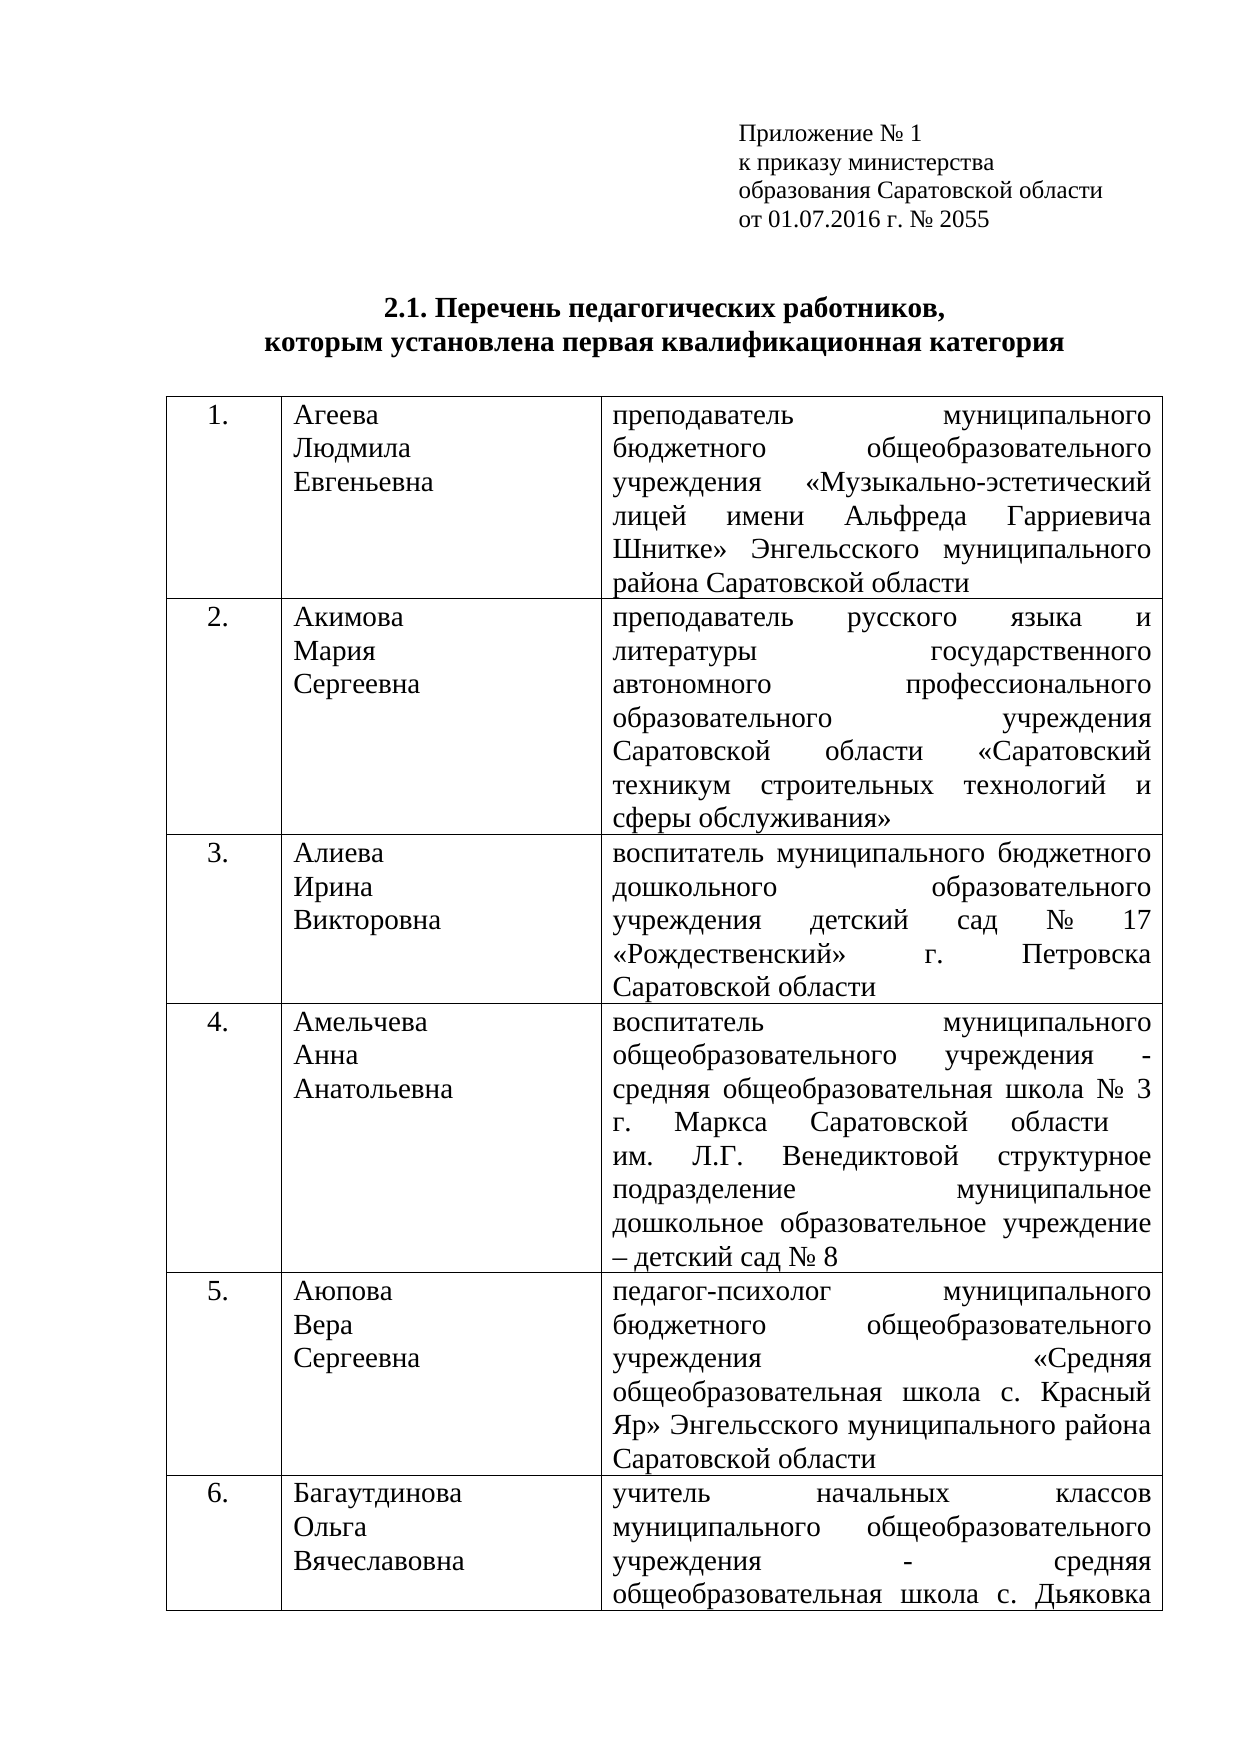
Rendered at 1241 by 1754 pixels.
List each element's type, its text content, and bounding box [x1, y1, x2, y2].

table_cell преподаватель русского языка и литературы государственного автономного профессионального образовательного учреждения Саратовской области «Саратовский техникум строительных технологий и сферы обслуживания» [602, 599, 1162, 834]
text 2.1. Перечень педагогических работников, [177, 291, 1152, 324]
table_cell [167, 599, 281, 834]
table_header [167, 397, 281, 598]
table_header Агеева Людмила Евгеньевна [282, 397, 601, 598]
text которым установлена первая квалификационная категория [177, 324, 1152, 358]
text к приказу министерства [738, 147, 1152, 176]
table_cell воспитатель муниципального бюджетного дошкольного образовательного учреждения детский сад № 17 «Рождественский» г. Петровска Саратовской области [602, 835, 1162, 1003]
text от 01.07.2016 г. № 2055 [738, 204, 1152, 233]
table_cell [167, 1273, 281, 1474]
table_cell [602, 1476, 1162, 1610]
table_cell педагог-психолог муниципального бюджетного общеобразовательного учреждения «Средняя общеобразовательная школа с. Красный Яр» Энгельсского муниципального района Саратовской области [602, 1273, 1162, 1474]
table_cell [282, 1476, 601, 1610]
table_header преподаватель муниципального бюджетного общеобразовательного учреждения «Музыкально-эстетический лицей имени Альфреда Гарриевича Шнитке» Энгельсского муниципального района Саратовской области [602, 397, 1162, 598]
text образования Саратовской области [738, 176, 1152, 204]
table_cell Алиева Ирина Викторовна [282, 835, 601, 1003]
text Приложение № 1 [738, 118, 1152, 147]
table_cell Аюпова Вера Сергеевна [282, 1273, 601, 1474]
table_cell [167, 835, 281, 1003]
table_cell [167, 1476, 281, 1610]
table_cell воспитатель муниципального общеобразовательного учреждения - средняя общеобразовательная школа № 3 г. Маркса Саратовской области им. Л.Г. Венедиктовой структурное подразделение муниципальное дошкольное образовательное учреждение – детский сад № 8 [602, 1004, 1162, 1272]
table_cell Акимова Мария Сергеевна [282, 599, 601, 834]
table_cell [167, 1004, 281, 1272]
table_cell Амельчева Анна Анатольевна [282, 1004, 601, 1272]
